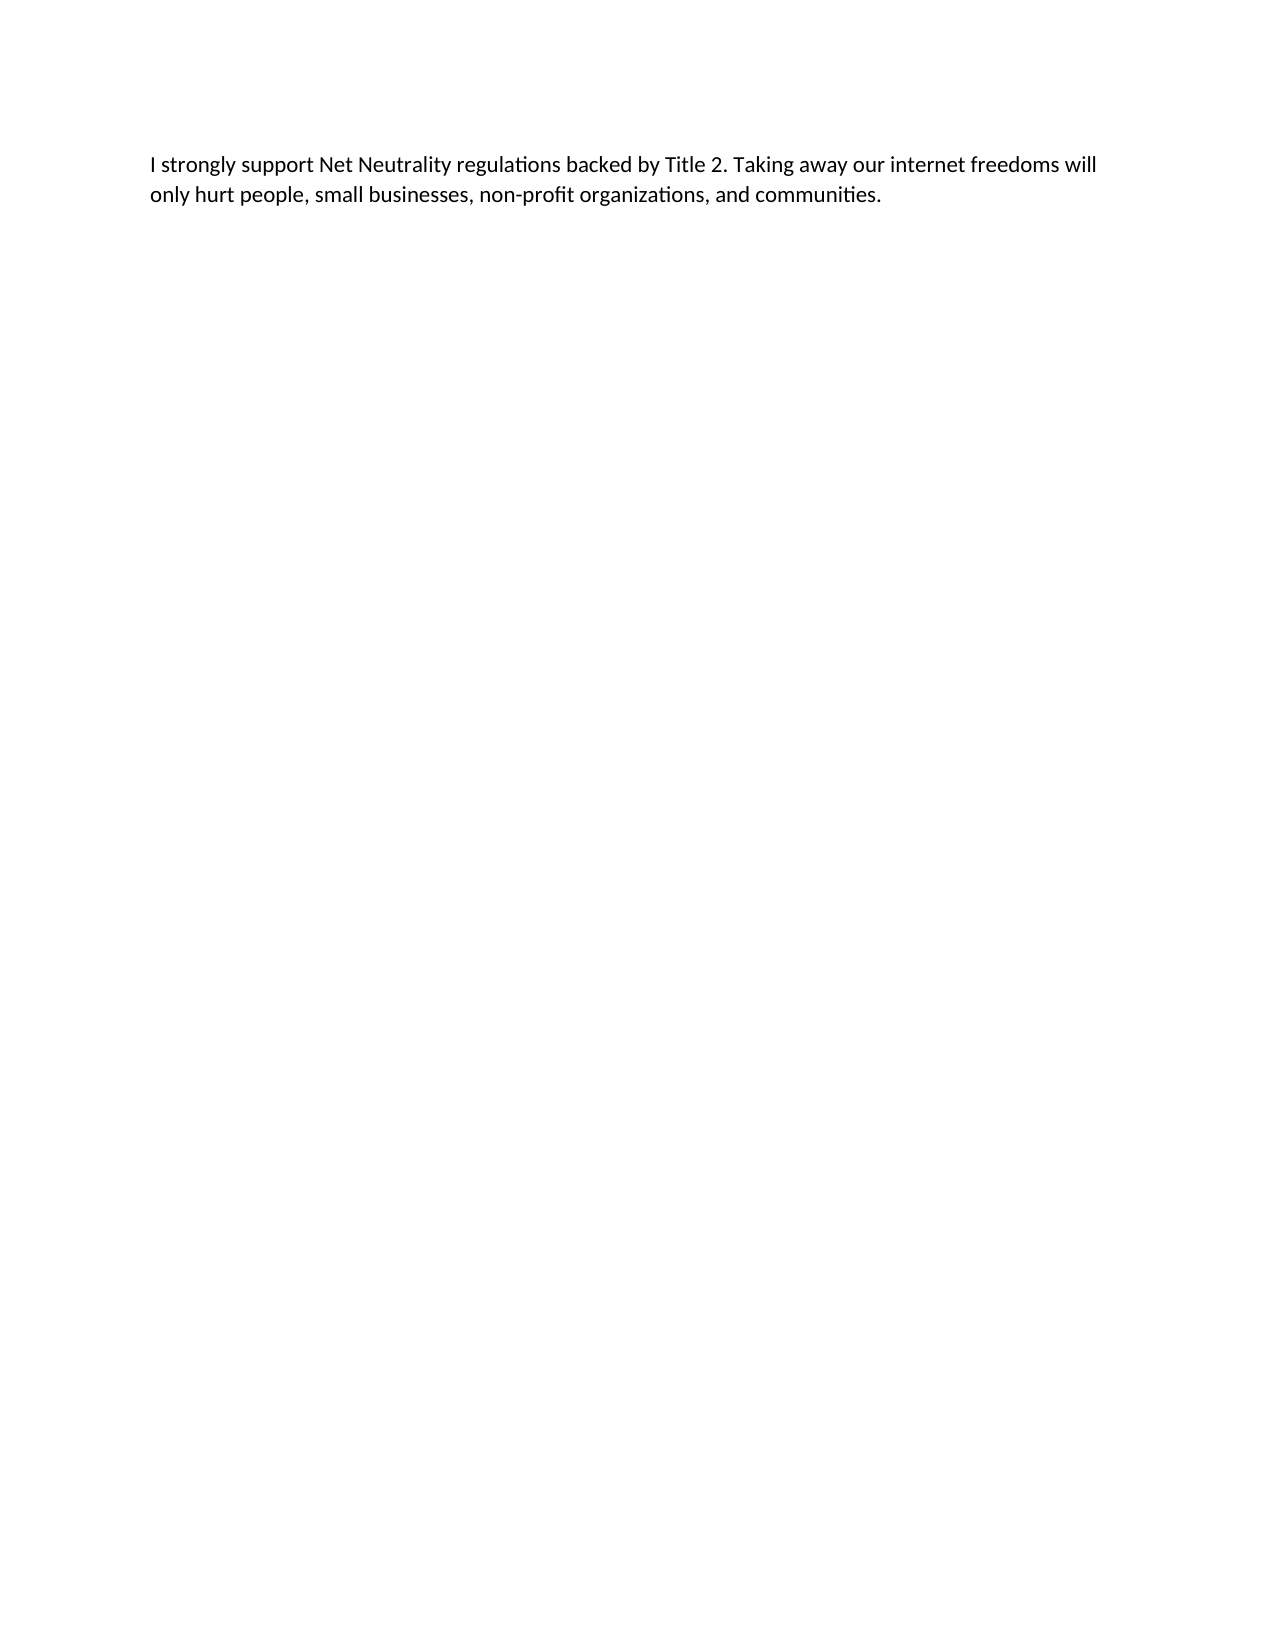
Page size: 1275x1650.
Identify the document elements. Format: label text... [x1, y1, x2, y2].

text I strongly support Net Neutrality regulations backed by Title 2. Taking away our internet freedoms will only hurt people, small businesses, non-profit organizations, and communities. [150, 150, 1125, 208]
